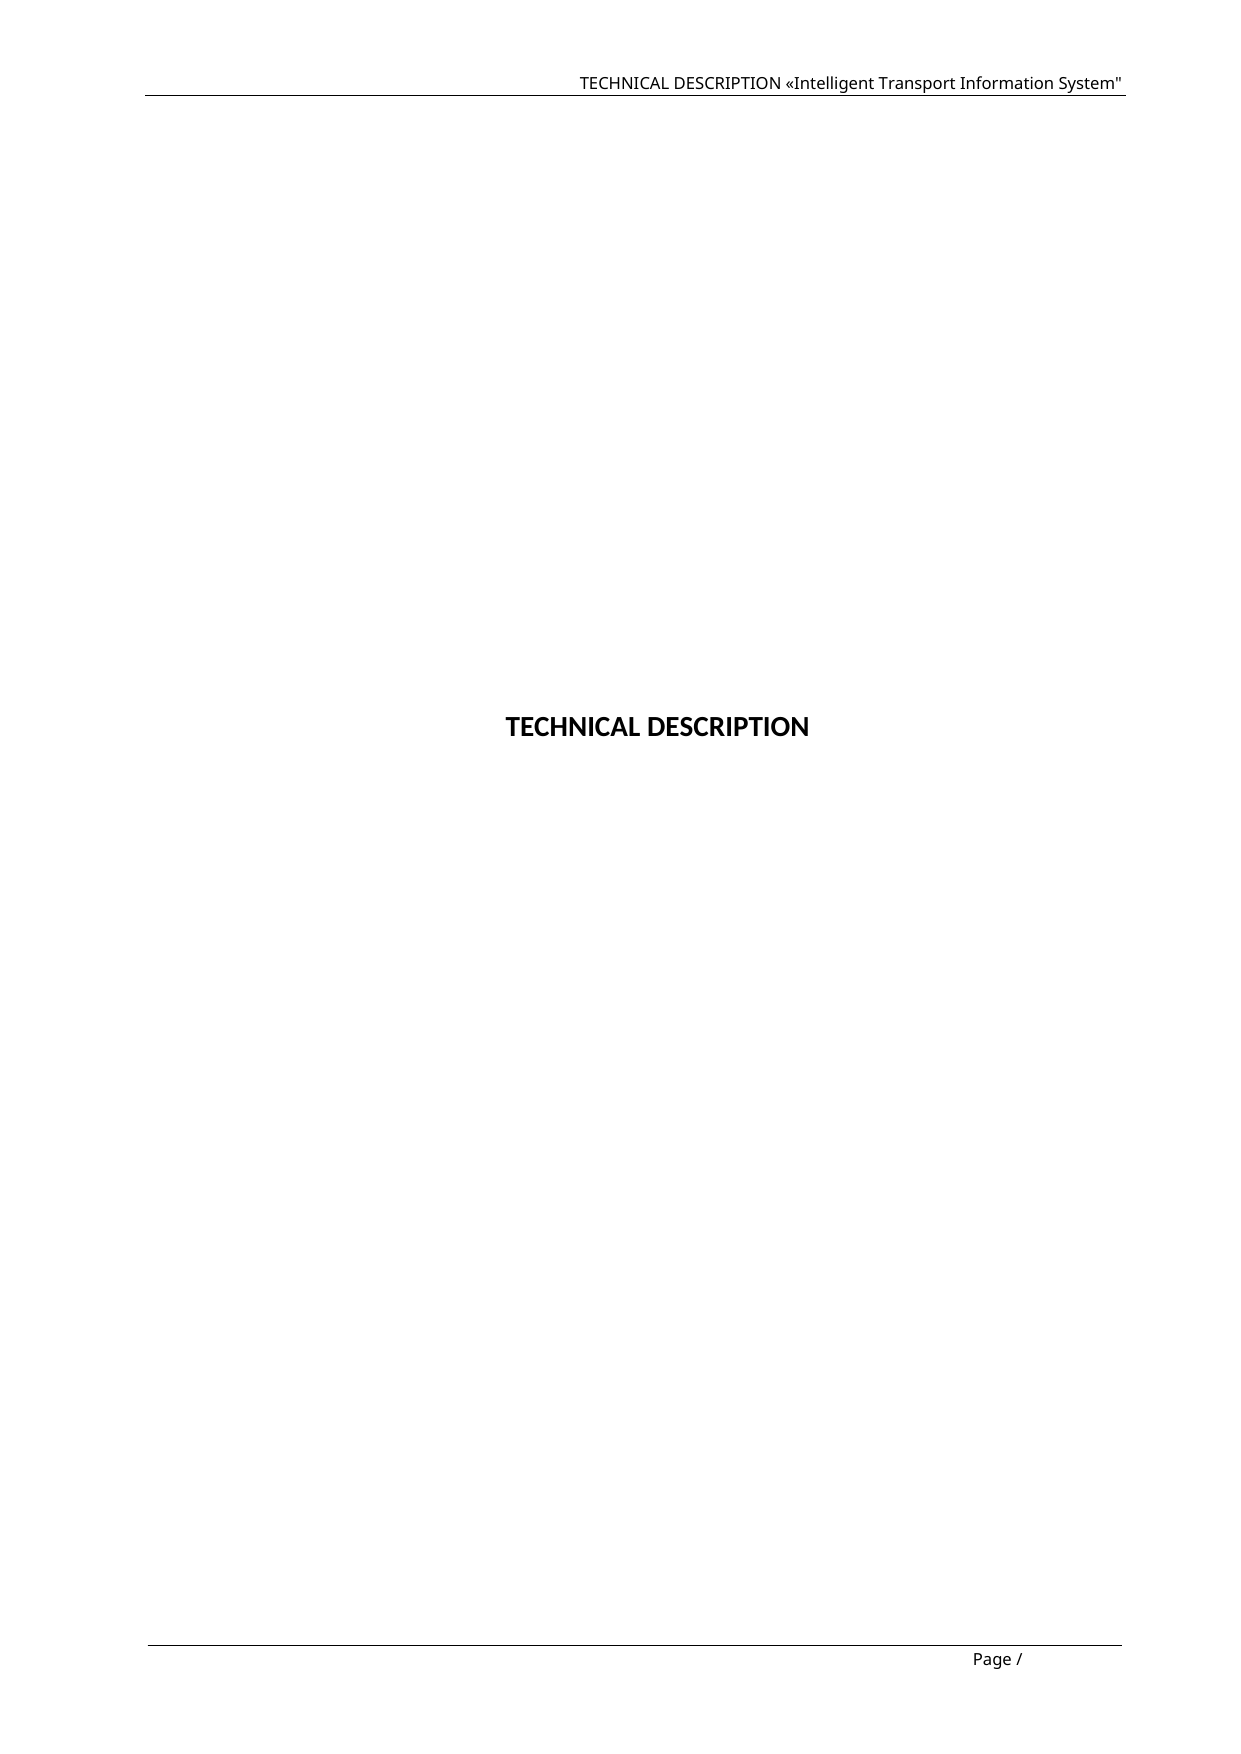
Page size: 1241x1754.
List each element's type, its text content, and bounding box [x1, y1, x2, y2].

subtitle TECHNICAL DESCRIPTION [193, 708, 1122, 744]
